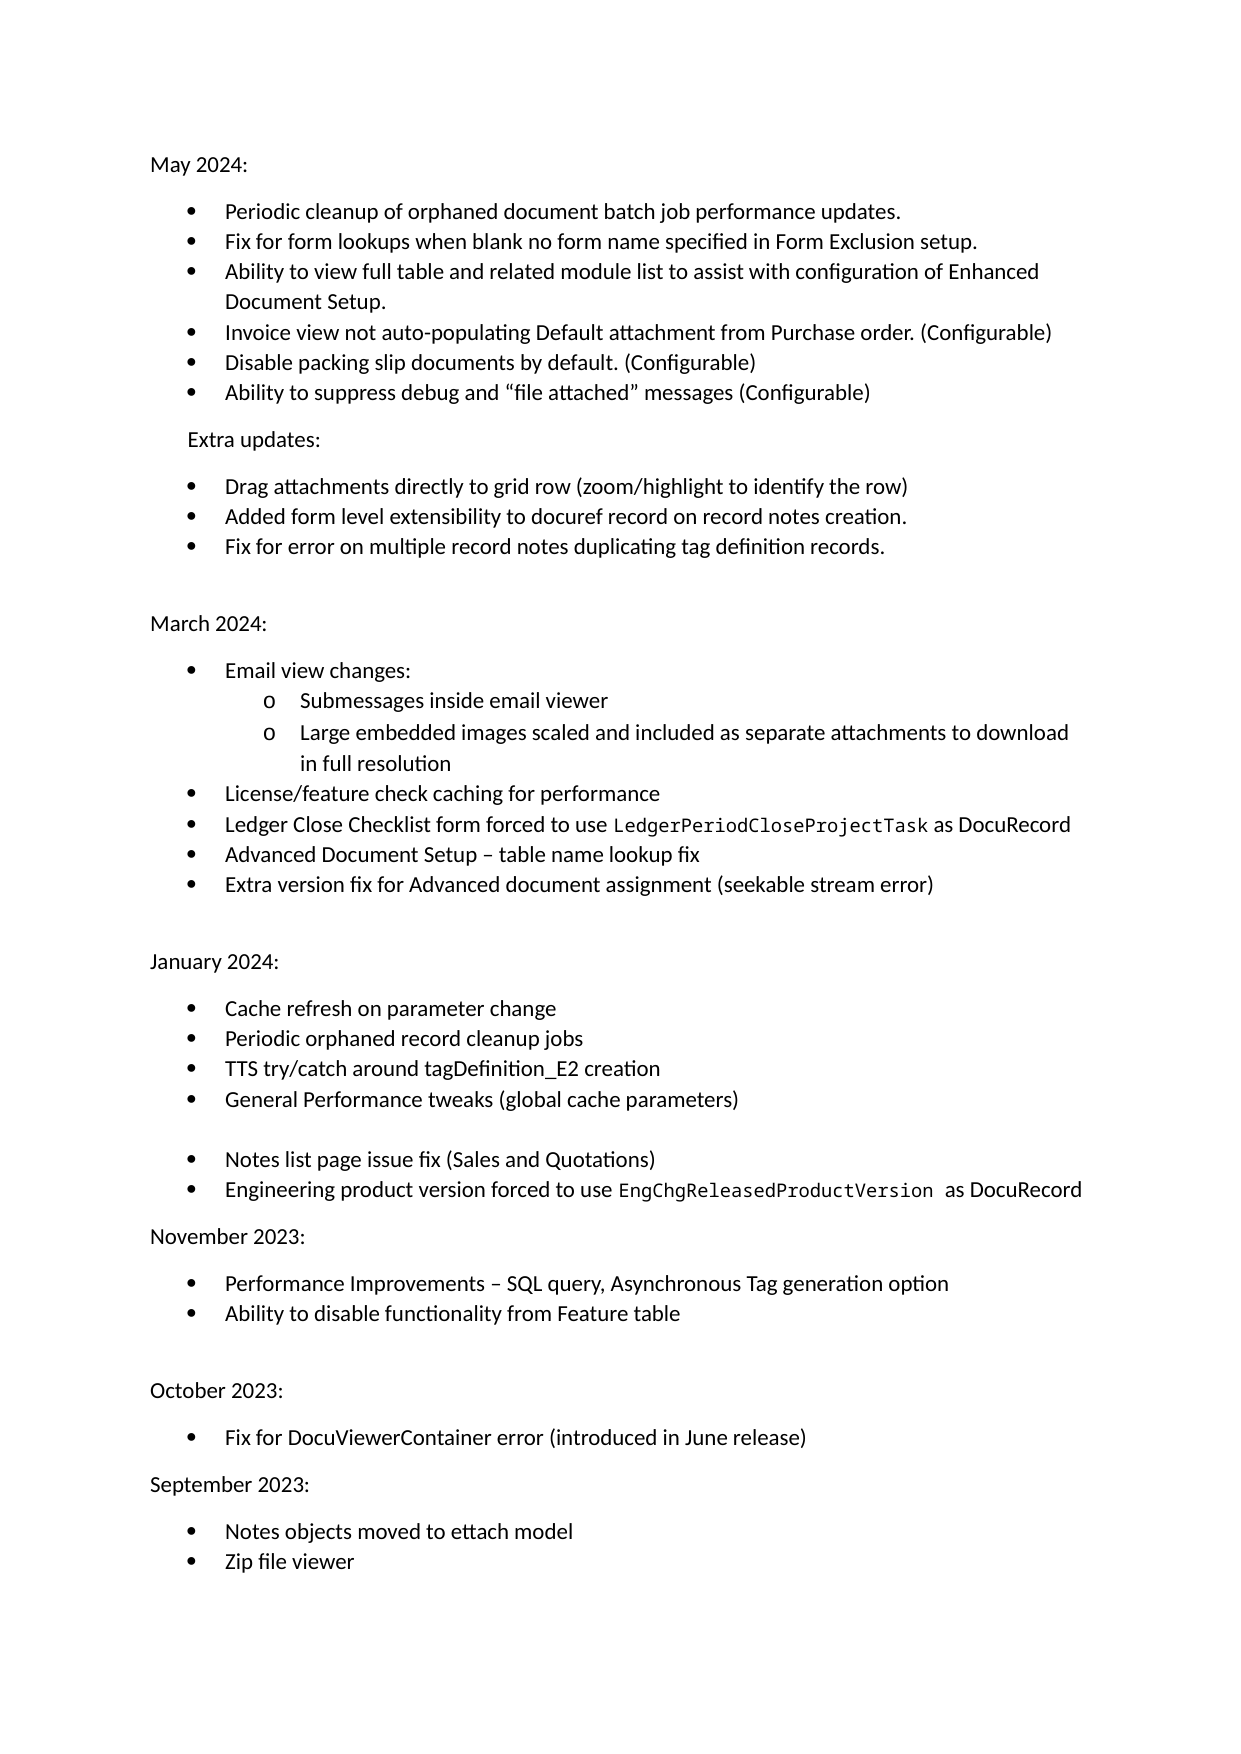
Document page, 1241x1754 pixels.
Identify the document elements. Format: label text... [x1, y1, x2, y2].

list Email view changes: [187, 656, 1090, 684]
list Periodic orphaned record cleanup jobs [187, 1024, 1090, 1052]
list Advanced Document Setup – table name lookup fix [187, 840, 1090, 868]
list General Performance tweaks (global cache parameters) [187, 1085, 1090, 1113]
list Notes objects moved to ettach model [187, 1517, 1090, 1545]
list TTS try/catch around tagDefinition_E2 creation [187, 1054, 1090, 1082]
list Submessages inside email viewer [262, 686, 1090, 716]
text January 2024: [150, 947, 1090, 975]
list Drag attachments directly to grid row (zoom/highlight to identify the row) [187, 472, 1090, 500]
list Ability to disable functionality from Feature table [187, 1299, 1090, 1327]
list Ability to view full table and related module list to assist with configuration of Enhanced Document Setup. [187, 257, 1090, 316]
text November 2023: [150, 1222, 1090, 1250]
list Fix for error on multiple record notes duplicating tag definition records. [187, 532, 1090, 560]
list Ledger Close Checklist form forced to use LedgerPeriodCloseProjectTask as DocuRecord [187, 810, 1090, 838]
list Cache refresh on parameter change [187, 994, 1090, 1022]
list Ability to suppress debug and “file attached” messages (Configurable) [187, 378, 1090, 406]
list Extra version fix for Advanced document assignment (seekable stream error) [187, 870, 1090, 898]
list Performance Improvements – SQL query, Asynchronous Tag generation option [187, 1269, 1090, 1297]
list Large embedded images scaled and included as separate attachments to download in full resolution [262, 718, 1090, 777]
list Fix for DocuViewerContainer error (introduced in June release) [187, 1423, 1090, 1451]
list Disable packing slip documents by default. (Configurable) [187, 348, 1090, 376]
list Zip file viewer [187, 1547, 1090, 1575]
list Periodic cleanup of orphaned document batch job performance updates. [187, 197, 1090, 225]
text October 2023: [150, 1376, 1090, 1404]
list Invoice view not auto-populating Default attachment from Purchase order. (Configurable) [187, 318, 1090, 346]
list Notes list page issue fix (Sales and Quotations) [187, 1145, 1090, 1173]
text Extra updates: [187, 425, 1090, 453]
text September 2023: [150, 1470, 1090, 1498]
list Engineering product version forced to use EngChgReleasedProductVersion as DocuRecord [187, 1175, 1090, 1203]
list License/feature check caching for performance [187, 779, 1090, 807]
list Fix for form lookups when blank no form name specified in Form Exclusion setup. [187, 227, 1090, 255]
list Added form level extensibility to docuref record on record notes creation. [187, 502, 1090, 530]
text March 2024: [150, 609, 1090, 637]
text May 2024: [150, 150, 1090, 178]
